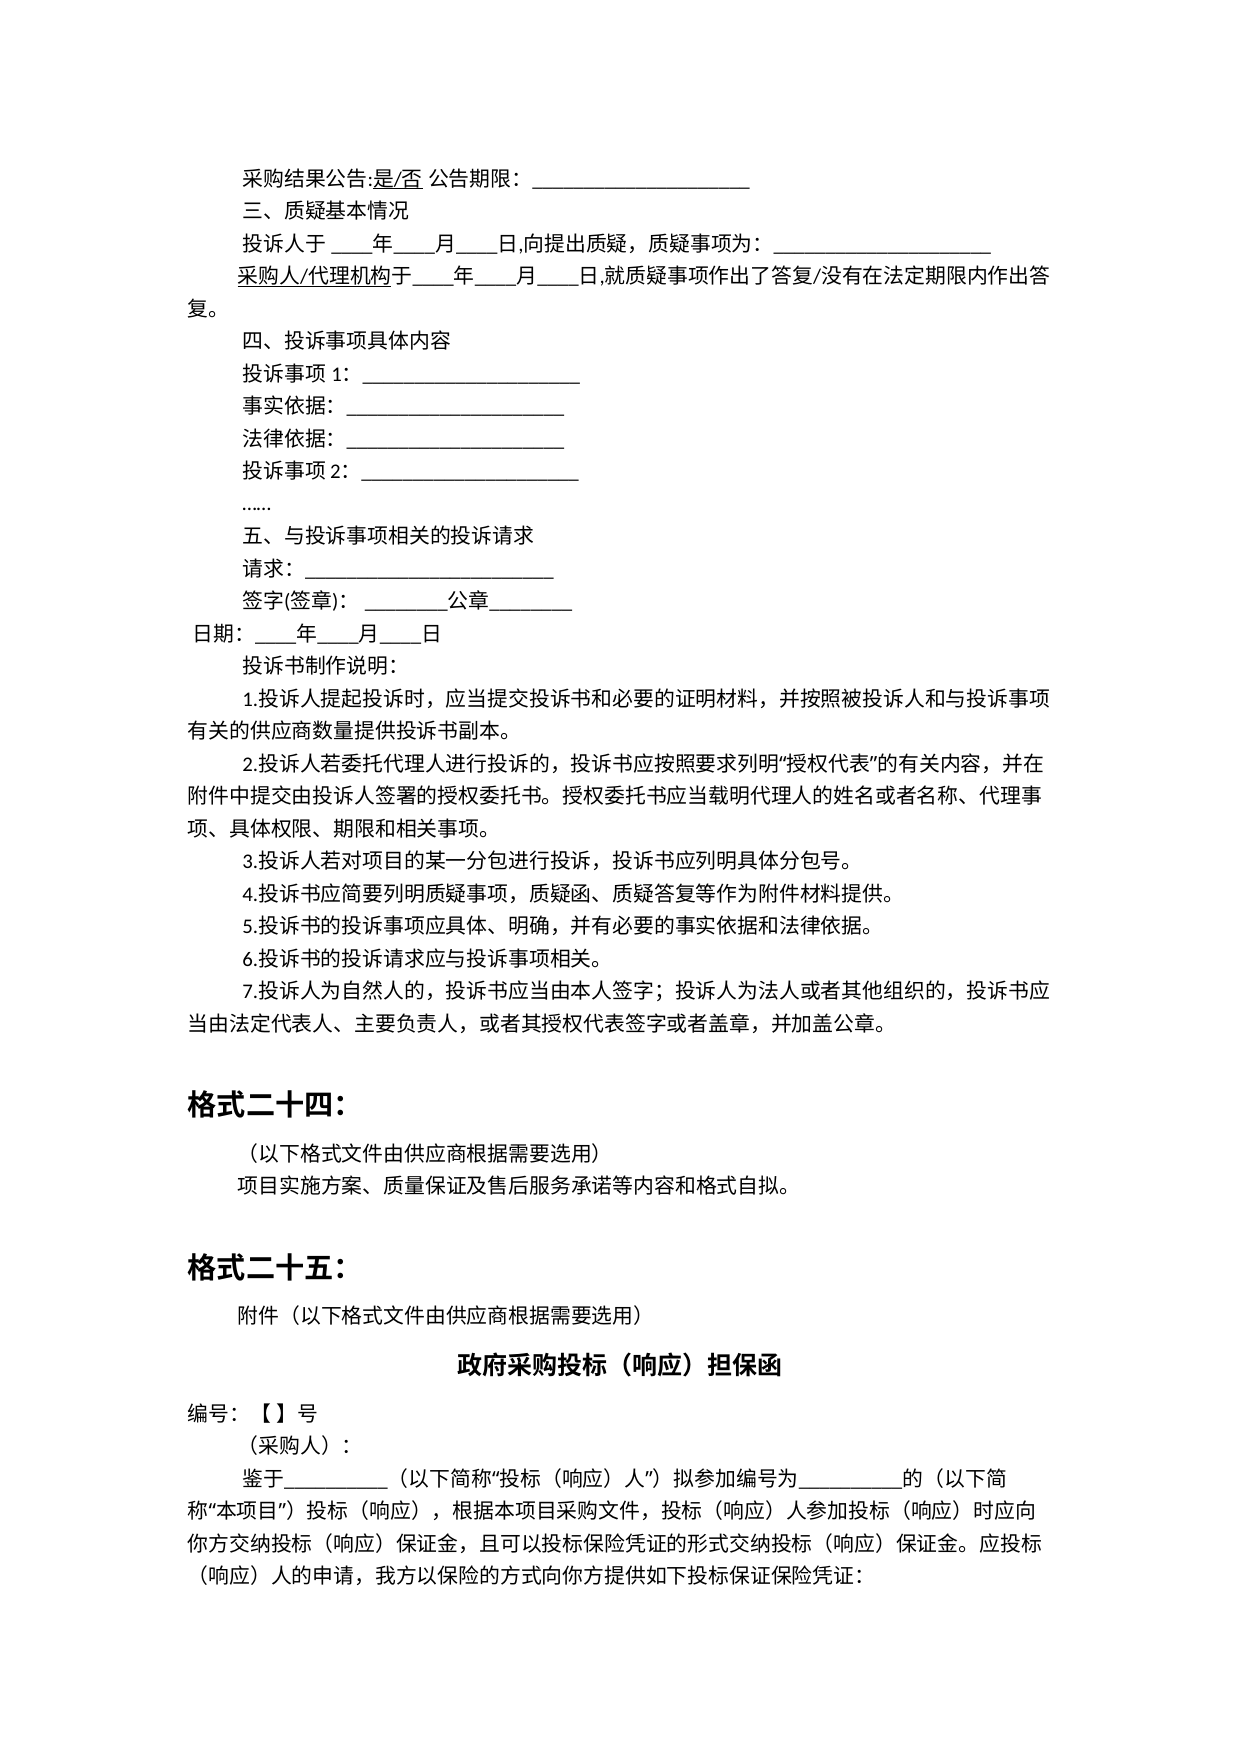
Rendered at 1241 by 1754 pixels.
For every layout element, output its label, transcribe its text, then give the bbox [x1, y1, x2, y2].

text 格式二十五： [187, 1234, 1053, 1299]
text 采购结果公告:是/否 公告期限：_____________________ [187, 162, 1053, 194]
text 2.投诉人若委托代理人进行投诉的，投诉书应按照要求列明“授权代表”的有关内容，并在附件中提交由投诉人签署的授权委托书。授权委托书应当载明代理人的姓名或者名称、代理事项、具体权限、期限和相关事项。 [187, 747, 1053, 844]
text 1.投诉人提起投诉时，应当提交投诉书和必要的证明材料，并按照被投诉人和与投诉事项有关的供应商数量提供投诉书副本。 [187, 682, 1053, 747]
text 三、质疑基本情况 [187, 194, 1053, 227]
text 鉴于__________（以下简称“投标（响应）人”）拟参加编号为__________的（以下简称“本项目”）投标（响应），根据本项目采购文件，投标（响应）人参加投标（响应）时应向你方交纳投标（响应）保证金，且可以投标保险凭证的形式交纳投标（响应）保证金。应投标（响应）人的申请，我方以保险的方式向你方提供如下投标保证保险凭证： [187, 1462, 1053, 1592]
text 附件（以下格式文件由供应商根据需要选用） [187, 1299, 1053, 1332]
text 格式二十四： [187, 1072, 1053, 1137]
text 事实依据：_____________________ [187, 389, 1053, 422]
text 5.投诉书的投诉事项应具体、明确，并有必要的事实依据和法律依据。 [187, 909, 1053, 942]
text 6.投诉书的投诉请求应与投诉事项相关。 [187, 942, 1053, 974]
text （采购人）： [187, 1429, 1053, 1462]
text 采购人/代理机构于____年____月____日,就质疑事项作出了答复/没有在法定期限内作出答复。 [187, 259, 1053, 324]
text 3.投诉人若对项目的某一分包进行投诉，投诉书应列明具体分包号。 [187, 844, 1053, 877]
text 日期：____年____月____日 [187, 617, 1053, 649]
text 四、投诉事项具体内容 [187, 324, 1053, 357]
text 签字(签章)： ________公章________ [187, 584, 1053, 617]
text 7.投诉人为自然人的，投诉书应当由本人签字；投诉人为法人或者其他组织的，投诉书应当由法定代表人、主要负责人，或者其授权代表签字或者盖章，并加盖公章。 [187, 974, 1053, 1039]
text 投诉事项2：_____________________ [187, 454, 1053, 487]
text 投诉人于 ____年____月____日,向提出质疑，质疑事项为：_____________________ [187, 227, 1053, 259]
text 项目实施方案、质量保证及售后服务承诺等内容和格式自拟。 [187, 1169, 1053, 1202]
text 法律依据：_____________________ [187, 422, 1053, 454]
text 4.投诉书应简要列明质疑事项，质疑函、质疑答复等作为附件材料提供。 [187, 877, 1053, 909]
text 投诉事项 1：_____________________ [187, 357, 1053, 389]
text 五、与投诉事项相关的投诉请求 [187, 519, 1053, 552]
text 请求：________________________ [187, 552, 1053, 584]
text 编号：【 】号 [187, 1397, 1053, 1429]
text 政府采购投标（响应）担保函 [187, 1332, 1053, 1397]
text （以下格式文件由供应商根据需要选用） [187, 1137, 1053, 1169]
text 投诉书制作说明： [187, 649, 1053, 682]
text …… [187, 487, 1053, 519]
